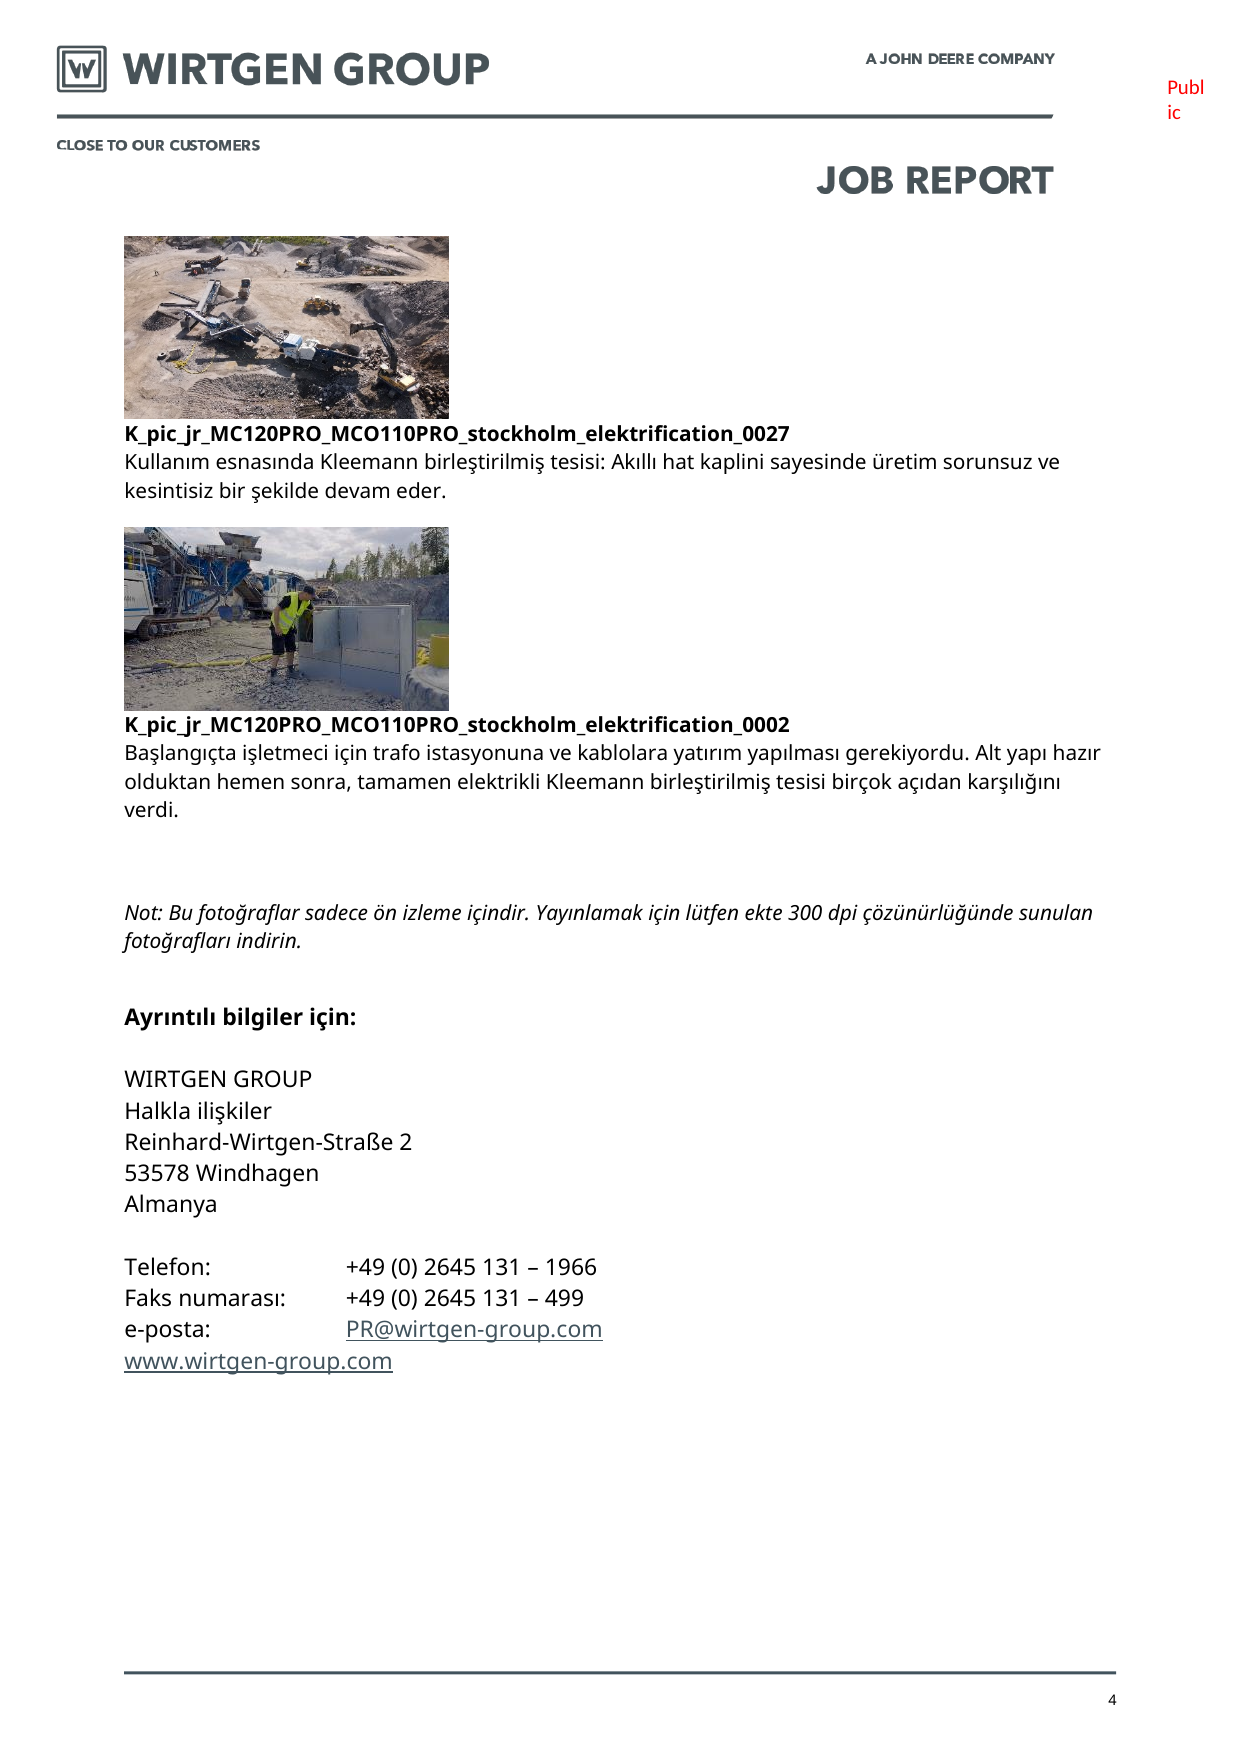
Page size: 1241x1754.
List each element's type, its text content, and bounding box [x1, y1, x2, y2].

text www.wirtgen-group.com [124, 1344, 1116, 1376]
text WIRTGEN GROUP [124, 1063, 1116, 1094]
text Almanya [124, 1188, 1116, 1219]
text Telefon: +49 (0) 2645 131 – 1966 [124, 1251, 1116, 1282]
text K_pic_jr_MC120PRO_MCO110PRO_stockholm_elektrification_0002 Başlangıçta işletmeci için trafo istasyonuna ve kablolara yatırım yapılması gerekiyordu. Alt yapı hazır olduktan hemen sonra, tamamen elektrikli Kleemann birleştirilmiş tesisi birçok açıdan karşılığını verdi. [124, 527, 1116, 824]
picture [124, 527, 449, 711]
text Not: Bu fotoğraflar sadece ön izleme içindir. Yayınlamak için lütfen ekte 300 dpi çözünürlüğünde sunulan fotoğrafları indirin. [124, 898, 1116, 955]
text Ayrıntılı bilgiler için: [124, 1001, 1116, 1032]
picture [53, 45, 1062, 196]
text K_pic_jr_MC120PRO_MCO110PRO_stockholm_elektrification_0027 Kullanım esnasında Kleemann birleştirilmiş tesisi: Akıllı hat kaplini sayesinde üretim sorunsuz ve kesintisiz bir şekilde devam eder. [124, 236, 1116, 504]
text Faks numarası: +49 (0) 2645 131 – 499 [124, 1282, 1116, 1313]
text 53578 Windhagen [124, 1157, 1116, 1188]
text Halkla ilişkiler [124, 1094, 1116, 1126]
picture [124, 236, 449, 419]
text e-posta: PR@wirtgen-group.com [124, 1313, 1116, 1344]
text Reinhard-Wirtgen-Straße 2 [124, 1126, 1116, 1157]
